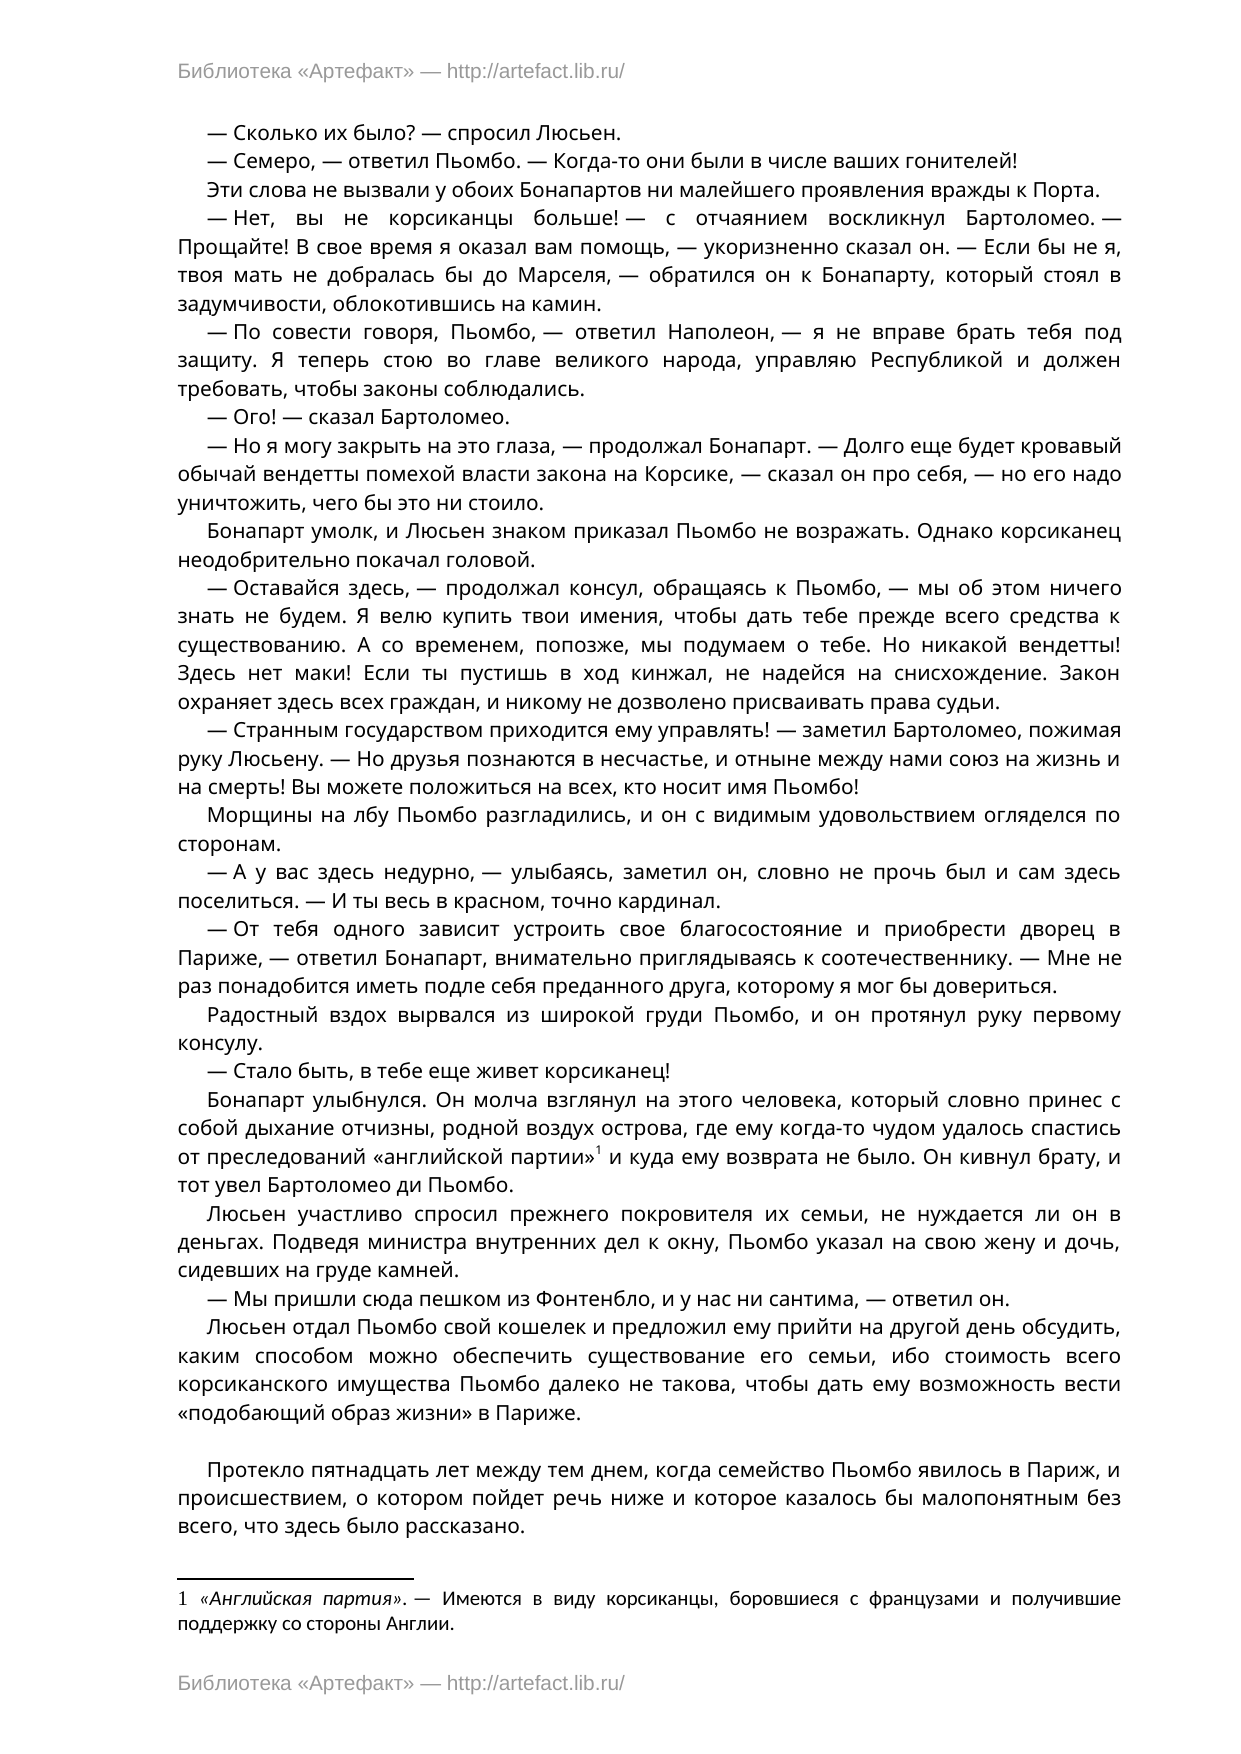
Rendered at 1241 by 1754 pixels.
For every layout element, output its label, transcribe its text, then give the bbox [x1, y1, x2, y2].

text — Оставайся здесь, — продолжал консул, обращаясь к Пьомбо, — мы об этом ничего знать не будем. Я велю купить твои имения, чтобы дать тебе прежде всего средства к существованию. А со временем, попозже, мы подумаем о тебе. Но никакой вендетты! Здесь нет маки! Если ты пустишь в ход кинжал, не надейся на снисхождение. Закон охраняет здесь всех граждан, и никому не дозволено присваивать права судьи. [177, 573, 1122, 715]
text — Ого! — сказал Бартоломео. [177, 402, 1122, 431]
text — Нет, вы не корсиканцы больше! — с отчаянием воскликнул Бартоломео. — Прощайте! В свое время я оказал вам помощь, — укоризненно сказал он. — Если бы не я, твоя мать не добралась бы до Марселя, — обратился он к Бонапарту, который стоял в задумчивости, облокотившись на камин. [177, 203, 1122, 317]
text Радостный вздох вырвался из широкой груди Пьомбо, и он протянул руку первому консулу. [177, 1000, 1122, 1057]
text — Сколько их было? — спросил Люсьен. [177, 118, 1122, 147]
text — Стало быть, в тебе еще живет корсиканец! [177, 1057, 1122, 1085]
text — Мы пришли сюда пешком из Фонтенбло, и у нас ни сантима, — ответил он. [177, 1284, 1122, 1312]
text — Но я могу закрыть на это глаза, — продолжал Бонапарт. — Долго еще будет кровавый обычай вендетты помехой власти закона на Корсике, — сказал он про себя, — но его надо уничтожить, чего бы это ни стоило. [177, 431, 1122, 516]
text — От тебя одного зависит устроить свое благосостояние и приобрести дворец в Париже, — ответил Бонапарт, внимательно приглядываясь к соотечественнику. — Мне не раз понадобится иметь подле себя преданного друга, которому я мог бы довериться. [177, 914, 1122, 1000]
text — А у вас здесь недурно, — улыбаясь, заметил он, словно не прочь был и сам здесь поселиться. — И ты весь в красном, точно кардинал. [177, 857, 1122, 914]
text Протекло пятнадцать лет между тем днем, когда семейство Пьомбо явилось в Париж, и происшествием, о котором пойдет речь ниже и которое казалось бы малопонятным без всего, что здесь было рассказано. [177, 1455, 1122, 1540]
text — Семеро, — ответил Пьомбо. — Когда-то они были в числе ваших гонителей! [177, 147, 1122, 175]
text Люсьен отдал Пьомбо свой кошелек и предложил ему прийти на другой день обсудить, каким способом можно обеспечить существование его семьи, ибо стоимость всего корсиканского имущества Пьомбо далеко не такова, чтобы дать ему возможность вести «подобающий образ жизни» в Париже. [177, 1312, 1122, 1426]
text Люсьен участливо спросил прежнего покровителя их семьи, не нуждается ли он в деньгах. Подведя министра внутренних дел к окну, Пьомбо указал на свою жену и дочь, сидевших на груде камней. [177, 1199, 1122, 1284]
text — По совести говоря, Пьомбо, — ответил Наполеон, — я не вправе брать тебя под защиту. Я теперь стою во главе великого народа, управляю Республикой и должен требовать, чтобы законы соблюдались. [177, 317, 1122, 402]
text Эти слова не вызвали у обоих Бонапартов ни малейшего проявления вражды к Порта. [177, 175, 1122, 203]
text Бонапарт улыбнулся. Он молча взглянул на этого человека, который словно принес с собой дыхание отчизны, родной воздух острова, где ему когда-то чудом удалось спастись от преследований «английской партии» и куда ему возврата не было. Он кивнул брату, и тот увел Бартоломео ди Пьомбо. [177, 1085, 1122, 1199]
text — Странным государством приходится ему управлять! — заметил Бартоломео, пожимая руку Люсьену. — Но друзья познаются в несчастье, и отныне между нами союз на жизнь и на смерть! Вы можете положиться на всех, кто носит имя Пьомбо! [177, 715, 1122, 801]
text Бонапарт умолк, и Люсьен знаком приказал Пьомбо не возражать. Однако корсиканец неодобрительно покачал головой. [177, 516, 1122, 573]
text Морщины на лбу Пьомбо разгладились, и он с видимым удовольствием огляделся по сторонам. [177, 801, 1122, 857]
